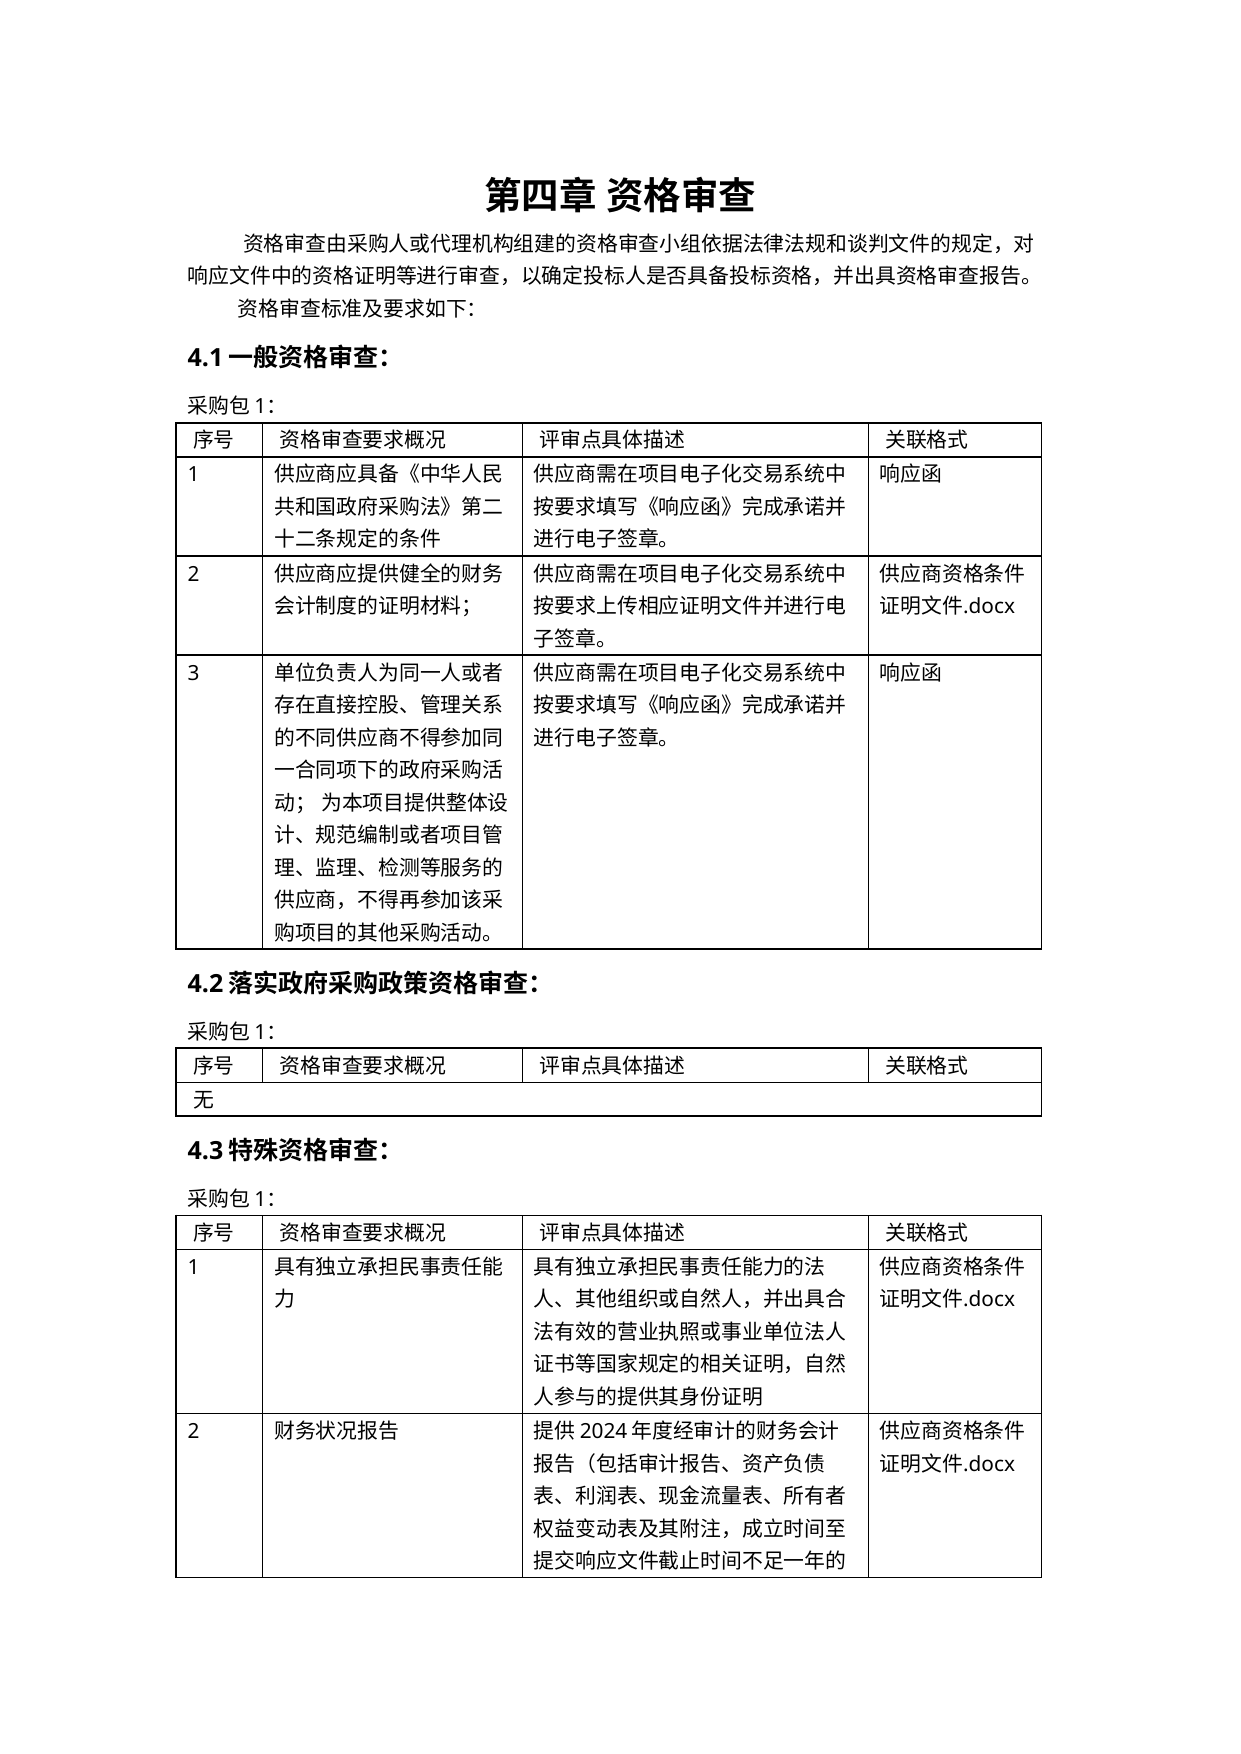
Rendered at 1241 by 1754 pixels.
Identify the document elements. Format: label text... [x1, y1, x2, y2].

table_cell 单位负责人为同一人或者存在直接控股、管理关系的不同供应商不得参加同一合同项下的政府采购活动； 为本项目提供整体设计、规范编制或者项目管理、监理、检测等服务的供应商，不得再参加该采购项目的其他采购活动。 [263, 656, 522, 948]
table_header 关联格式 [869, 424, 1041, 456]
text 采购包1： [187, 1182, 1053, 1214]
text 4.3特殊资格审查： [187, 1117, 1053, 1182]
table_header 评审点具体描述 [523, 424, 868, 456]
table_header 资格审查要求概况 [263, 1216, 522, 1248]
table_cell 响应函 [869, 656, 1041, 948]
text 第四章 资格审查 [187, 162, 1053, 227]
table_cell 2 [177, 557, 262, 654]
table_cell 1 [177, 458, 262, 555]
table_cell 1 [177, 1250, 262, 1413]
table_cell 供应商需在项目电子化交易系统中按要求填写《响应函》完成承诺并进行电子签章。 [523, 458, 868, 555]
text 采购包1： [187, 1015, 1053, 1047]
table_header 序号 [177, 1049, 262, 1081]
table_cell 财务状况报告 [263, 1414, 522, 1577]
table_header 序号 [177, 1216, 262, 1248]
table_header 评审点具体描述 [523, 1216, 868, 1248]
table_cell 供应商需在项目电子化交易系统中按要求上传相应证明文件并进行电子签章。 [523, 557, 868, 654]
table_header 关联格式 [869, 1049, 1041, 1081]
table_cell 供应商需在项目电子化交易系统中按要求填写《响应函》完成承诺并进行电子签章。 [523, 656, 868, 948]
text 4.2落实政府采购政策资格审查： [187, 950, 1053, 1015]
text 资格审查由采购人或代理机构组建的资格审查小组依据法律法规和谈判文件的规定，对响应文件中的资格证明等进行审查，以确定投标人是否具备投标资格，并出具资格审查报告。 [187, 227, 1053, 292]
table_cell 供应商资格条件证明文件.docx [869, 557, 1041, 654]
text 4.1一般资格审查： [187, 324, 1053, 389]
table_cell 供应商应具备《中华人民共和国政府采购法》第二十二条规定的条件 [263, 458, 522, 555]
table_cell 无 [177, 1083, 1041, 1115]
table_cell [523, 1414, 868, 1577]
table_cell 供应商资格条件证明文件.docx [869, 1414, 1041, 1577]
text 资格审查标准及要求如下： [187, 292, 1053, 324]
table_cell 3 [177, 656, 262, 948]
text 采购包1： [187, 389, 1053, 422]
table_cell 响应函 [869, 458, 1041, 555]
table_header 评审点具体描述 [523, 1049, 868, 1081]
table_cell 具有独立承担民事责任能力的法人、其他组织或自然人，并出具合法有效的营业执照或事业单位法人证书等国家规定的相关证明，自然人参与的提供其身份证明 [523, 1250, 868, 1413]
table_cell 2 [177, 1414, 262, 1577]
table_header 序号 [177, 424, 262, 456]
table_cell 供应商应提供健全的财务会计制度的证明材料； [263, 557, 522, 654]
table_header 资格审查要求概况 [263, 424, 522, 456]
table_header 资格审查要求概况 [263, 1049, 522, 1081]
table_header 关联格式 [869, 1216, 1041, 1248]
table_cell 供应商资格条件证明文件.docx [869, 1250, 1041, 1413]
table_cell 具有独立承担民事责任能力 [263, 1250, 522, 1413]
